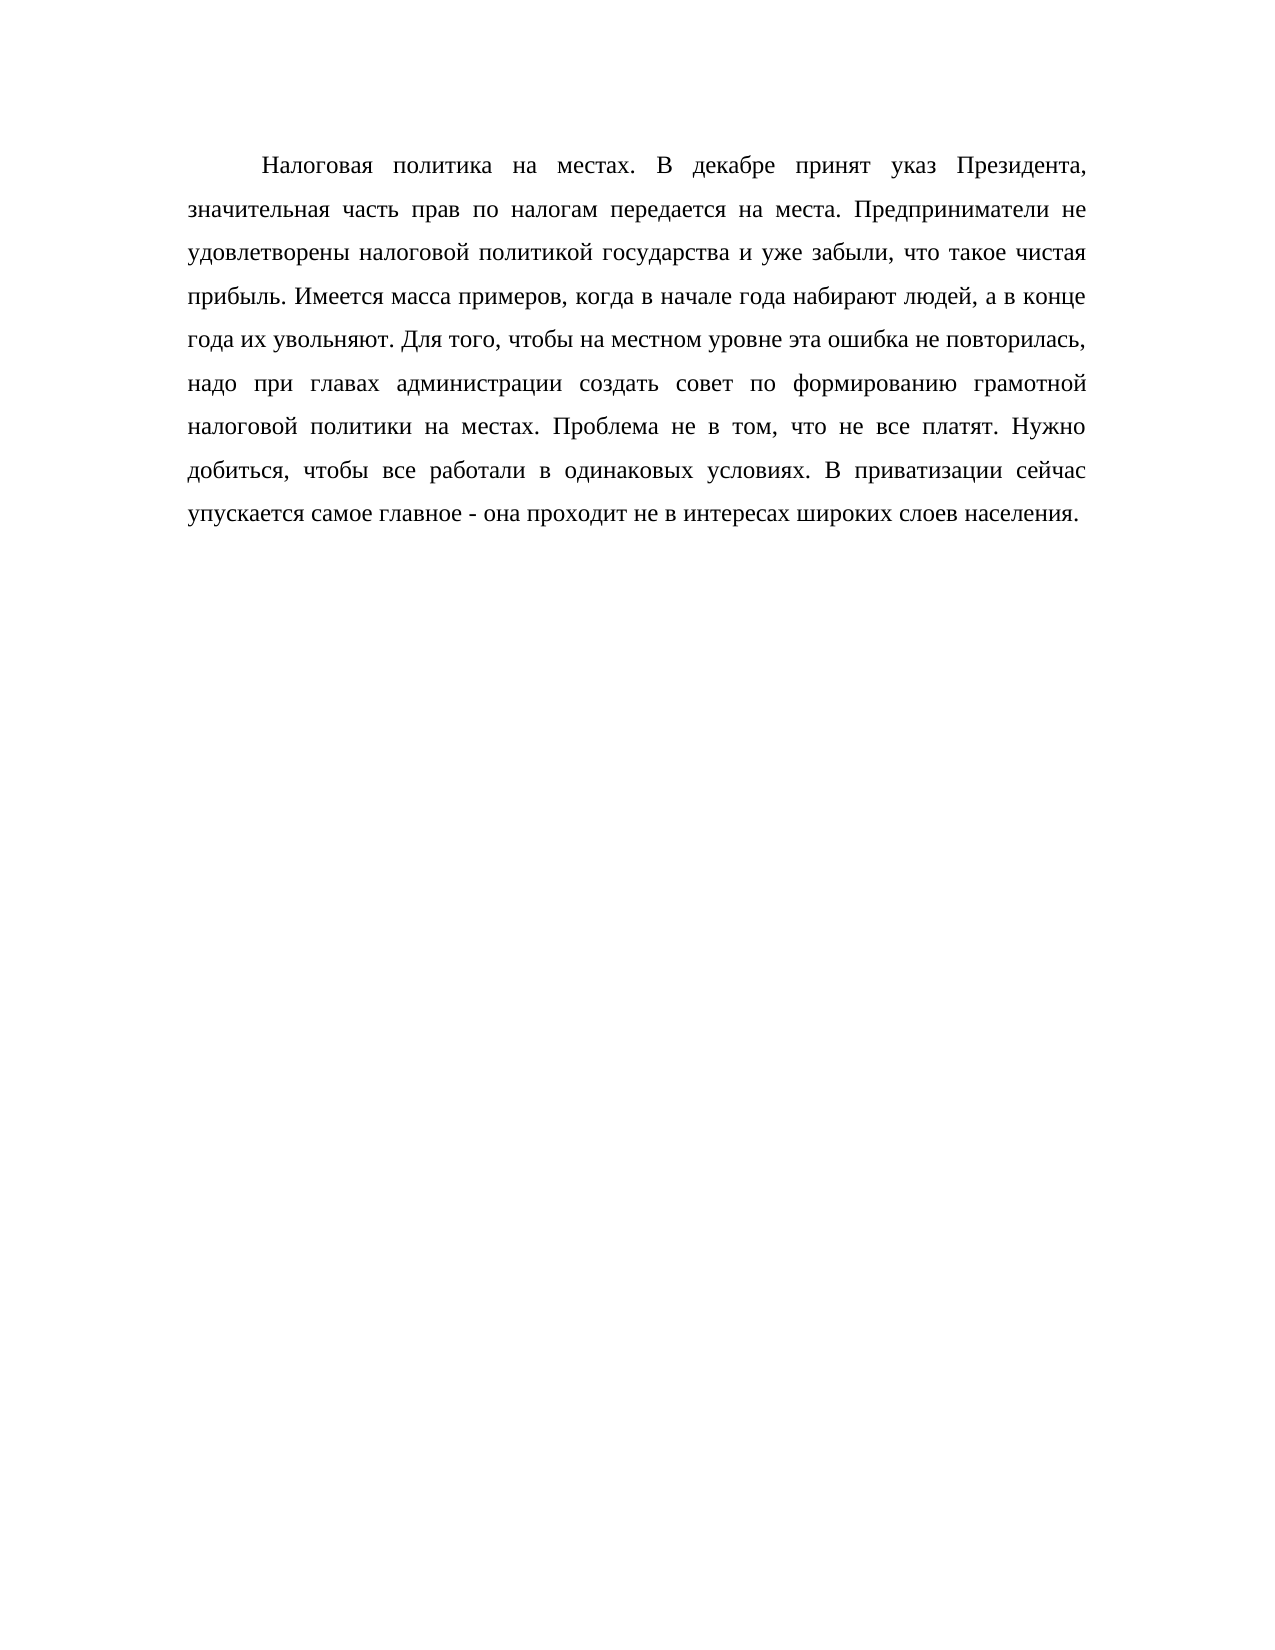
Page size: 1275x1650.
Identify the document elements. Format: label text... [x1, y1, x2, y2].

text Налоговая политика на местах. В декабре принят указ Президента, значительная часть прав по налогам передается на места. Предприниматели не удовлетворены налоговой политикой государства и уже забыли, что такое чистая прибыль. Имеется масса примеров, когда в начале года набирают людей, а в конце года их увольняют. Для того, чтобы на местном уровне эта ошибка не повторилась, надо при главах администрации создать совет по формированию грамотной налоговой политики на местах. Проблема не в том, что не все платят. Нужно добиться, чтобы все работали в одинаковых условиях. В приватизации сейчас упускается самое главное - она проходит не в интересах широких слоев населения. [187, 150, 1087, 527]
